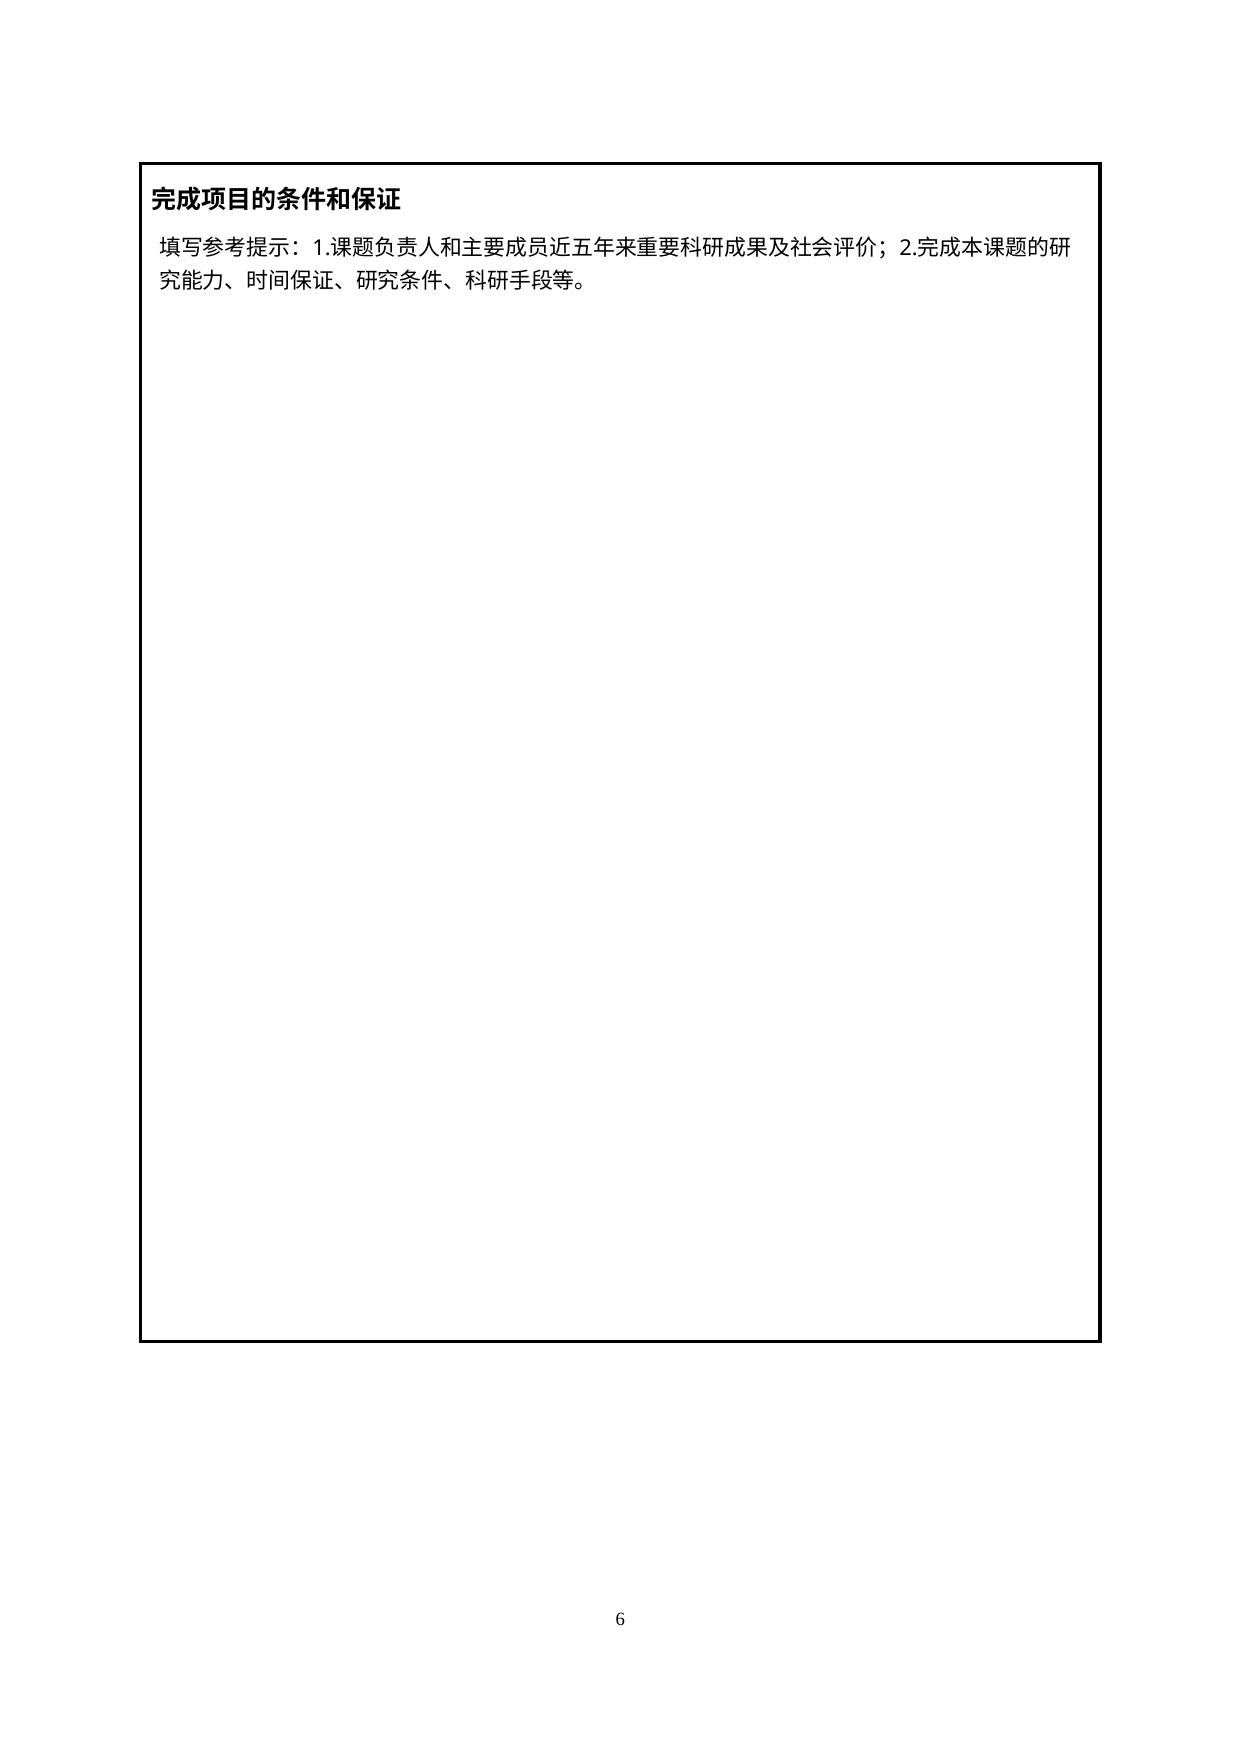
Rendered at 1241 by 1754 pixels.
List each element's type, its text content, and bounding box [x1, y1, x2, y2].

table_cell 完成项目的条件和保证 填写参考提示：1.课题负责人和主要成员近五年来重要科研成果及社会评价；2.完成本课题的研究能力、时间保证、研究条件、科研手段等。 [142, 165, 1098, 1340]
